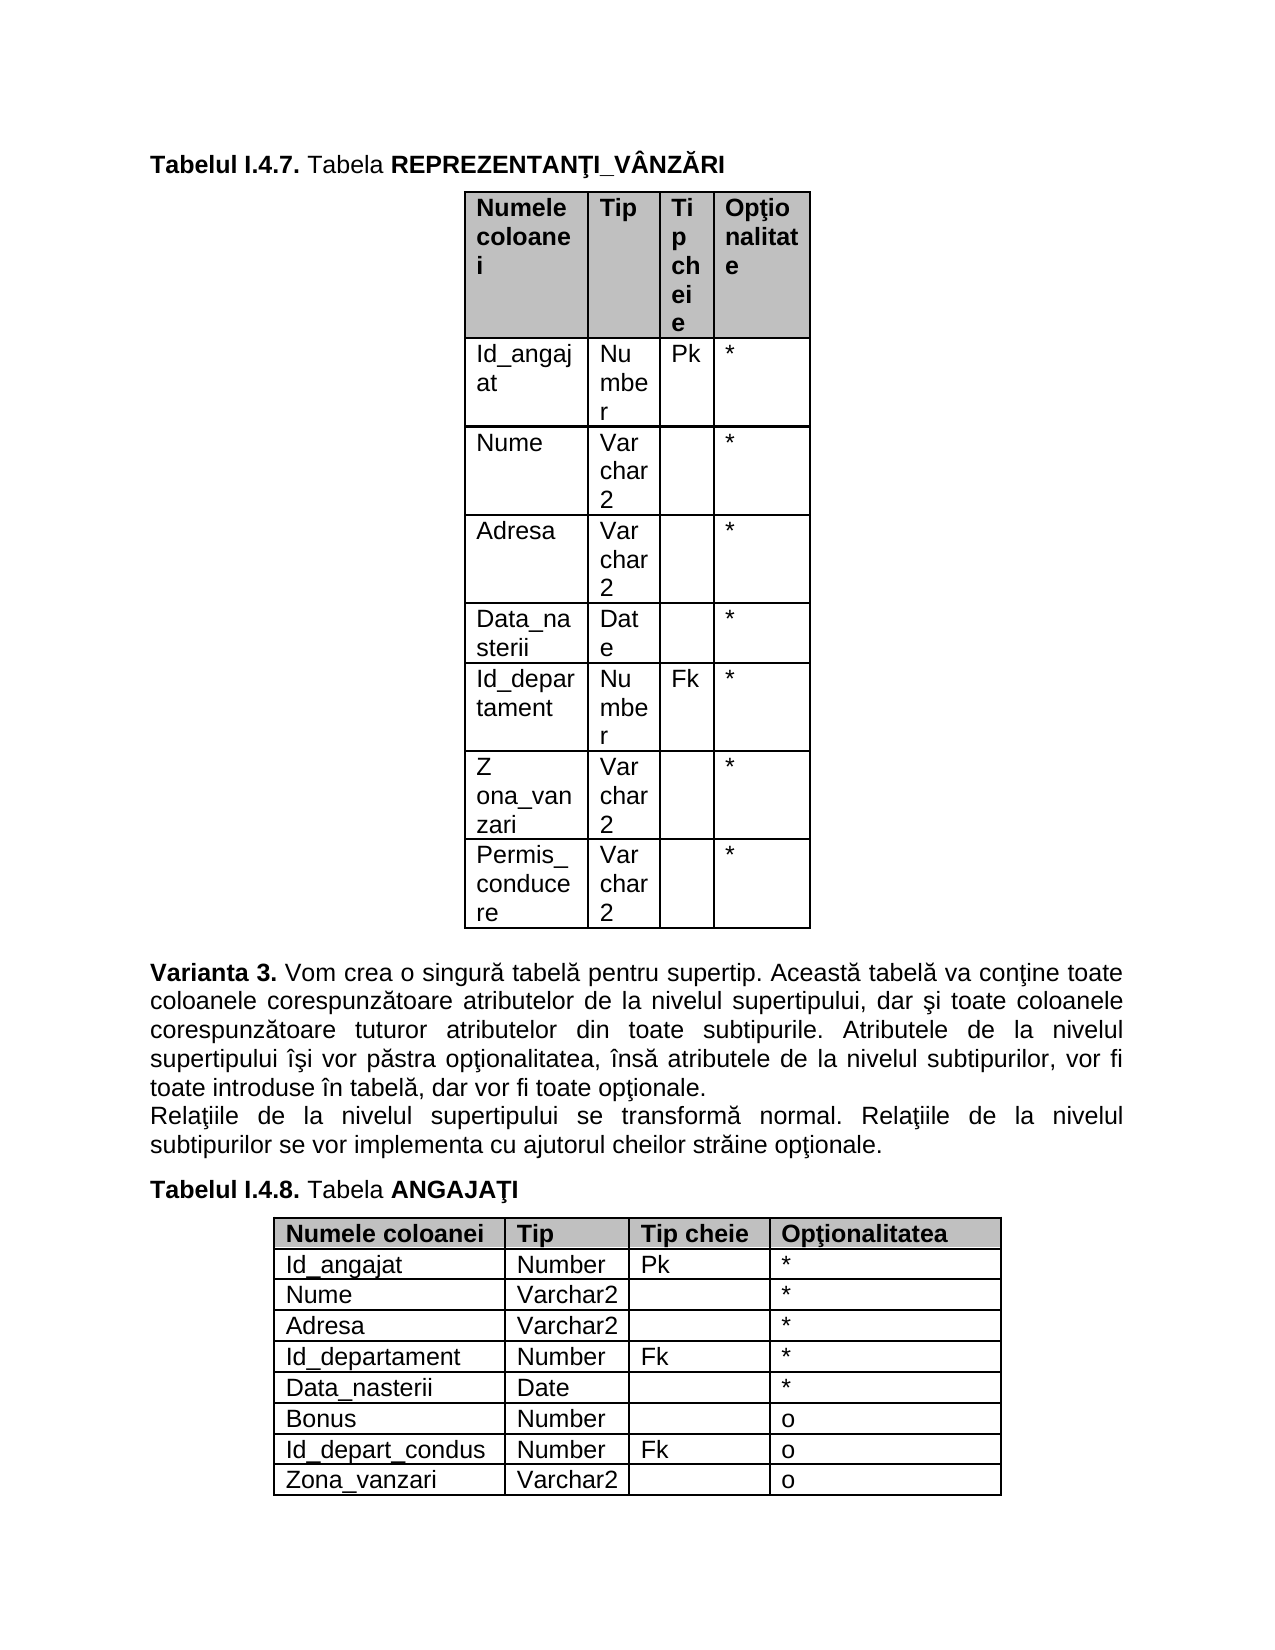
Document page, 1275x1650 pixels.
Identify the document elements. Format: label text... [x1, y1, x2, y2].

table_cell Number [506, 1342, 628, 1371]
table_cell Zona_vanzari [275, 1465, 504, 1494]
table_header Tip [589, 193, 659, 337]
table_cell Id_departament [275, 1342, 504, 1371]
table_cell Id_depart_condus [275, 1435, 504, 1463]
table_cell [630, 1465, 769, 1494]
table_cell * [715, 664, 809, 750]
table_cell [630, 1404, 769, 1432]
table_cell Fk [661, 664, 713, 750]
table_cell Varchar2 [589, 840, 659, 927]
table_cell * [715, 840, 809, 927]
table_cell * [715, 339, 809, 425]
table_cell * [771, 1250, 1000, 1278]
table_header Numele coloanei [466, 193, 587, 337]
table_cell Number [506, 1435, 628, 1463]
text Varianta 3. Vom crea o singură tabelă pentru supertip. Această tabelă va conţine toate coloanele corespunzătoare atributelor de la nivelul supertipului, dar şi toate coloanele corespunzătoare tuturor atributelor din toate subtipurile. Atributele de la nivelul supertipului îşi vor păstra opţionalitatea, însă atributele de la nivelul subtipurilor, vor fi toate introduse în tabelă, dar vor fi toate opţionale. [150, 957, 1125, 1101]
table_cell Id_angajat [466, 339, 587, 425]
table_cell Number [589, 339, 659, 425]
table_cell o [771, 1404, 1000, 1432]
table_cell Id_angajat [275, 1250, 504, 1278]
table_cell Pk [630, 1250, 769, 1278]
table_cell Date [589, 604, 659, 662]
table_cell Date [506, 1373, 628, 1402]
table_cell Id_departament [466, 664, 587, 750]
table_cell * [715, 604, 809, 662]
text Relaţiile de la nivelul supertipului se transformă normal. Relaţiile de la nivelul subtipurilor se vor implementa cu ajutorul cheilor străine opţionale. [150, 1101, 1125, 1159]
table_header Opţionalitatea [771, 1219, 1000, 1247]
table_header Tip cheie [630, 1219, 769, 1247]
table_cell * [715, 516, 809, 602]
table_cell * [771, 1342, 1000, 1371]
table_cell Adresa [466, 516, 587, 602]
table_cell [630, 1311, 769, 1340]
table_cell Zona_vanzari [466, 752, 587, 838]
table_cell Nume [275, 1280, 504, 1309]
table_cell Varchar2 [506, 1311, 628, 1340]
table_cell Data_nasterii [466, 604, 587, 662]
table_cell Varchar2 [589, 428, 659, 514]
table_cell Data_nasterii [275, 1373, 504, 1402]
table_cell * [771, 1280, 1000, 1309]
table_cell * [715, 752, 809, 838]
table_cell Bonus [275, 1404, 504, 1432]
table_cell Varchar2 [589, 516, 659, 602]
table_cell o [771, 1465, 1000, 1494]
table_cell [630, 1280, 769, 1309]
table_cell [661, 752, 713, 838]
table_cell Nume [466, 428, 587, 514]
table_cell Varchar2 [506, 1465, 628, 1494]
table_cell * [771, 1373, 1000, 1402]
table_cell * [715, 428, 809, 514]
table_cell Fk [630, 1435, 769, 1463]
table_cell Fk [630, 1342, 769, 1371]
table_cell [630, 1373, 769, 1402]
table_cell [661, 516, 713, 602]
table_cell [661, 840, 713, 927]
table_cell Varchar2 [506, 1280, 628, 1309]
table_cell Varchar2 [589, 752, 659, 838]
table_cell [661, 604, 713, 662]
table_cell Number [506, 1404, 628, 1432]
table_cell Number [589, 664, 659, 750]
table_header Opţionalitate [715, 193, 809, 337]
table_header Numele coloanei [275, 1219, 504, 1247]
text Tabelul I.4.7. Tabela REPREZENTANŢI_VÂNZĂRI [150, 150, 1071, 179]
table_cell Adresa [275, 1311, 504, 1340]
table_cell o [771, 1435, 1000, 1463]
table_cell Pk [661, 339, 713, 425]
text Tabelul I.4.8. Tabela ANGAJAŢI [150, 1175, 1071, 1204]
table_cell Number [506, 1250, 628, 1278]
table_header Tip [506, 1219, 628, 1247]
table_cell [661, 428, 713, 514]
table_cell * [771, 1311, 1000, 1340]
table_header Tip cheie [661, 193, 713, 337]
table_cell Permis_conducere [466, 840, 587, 927]
